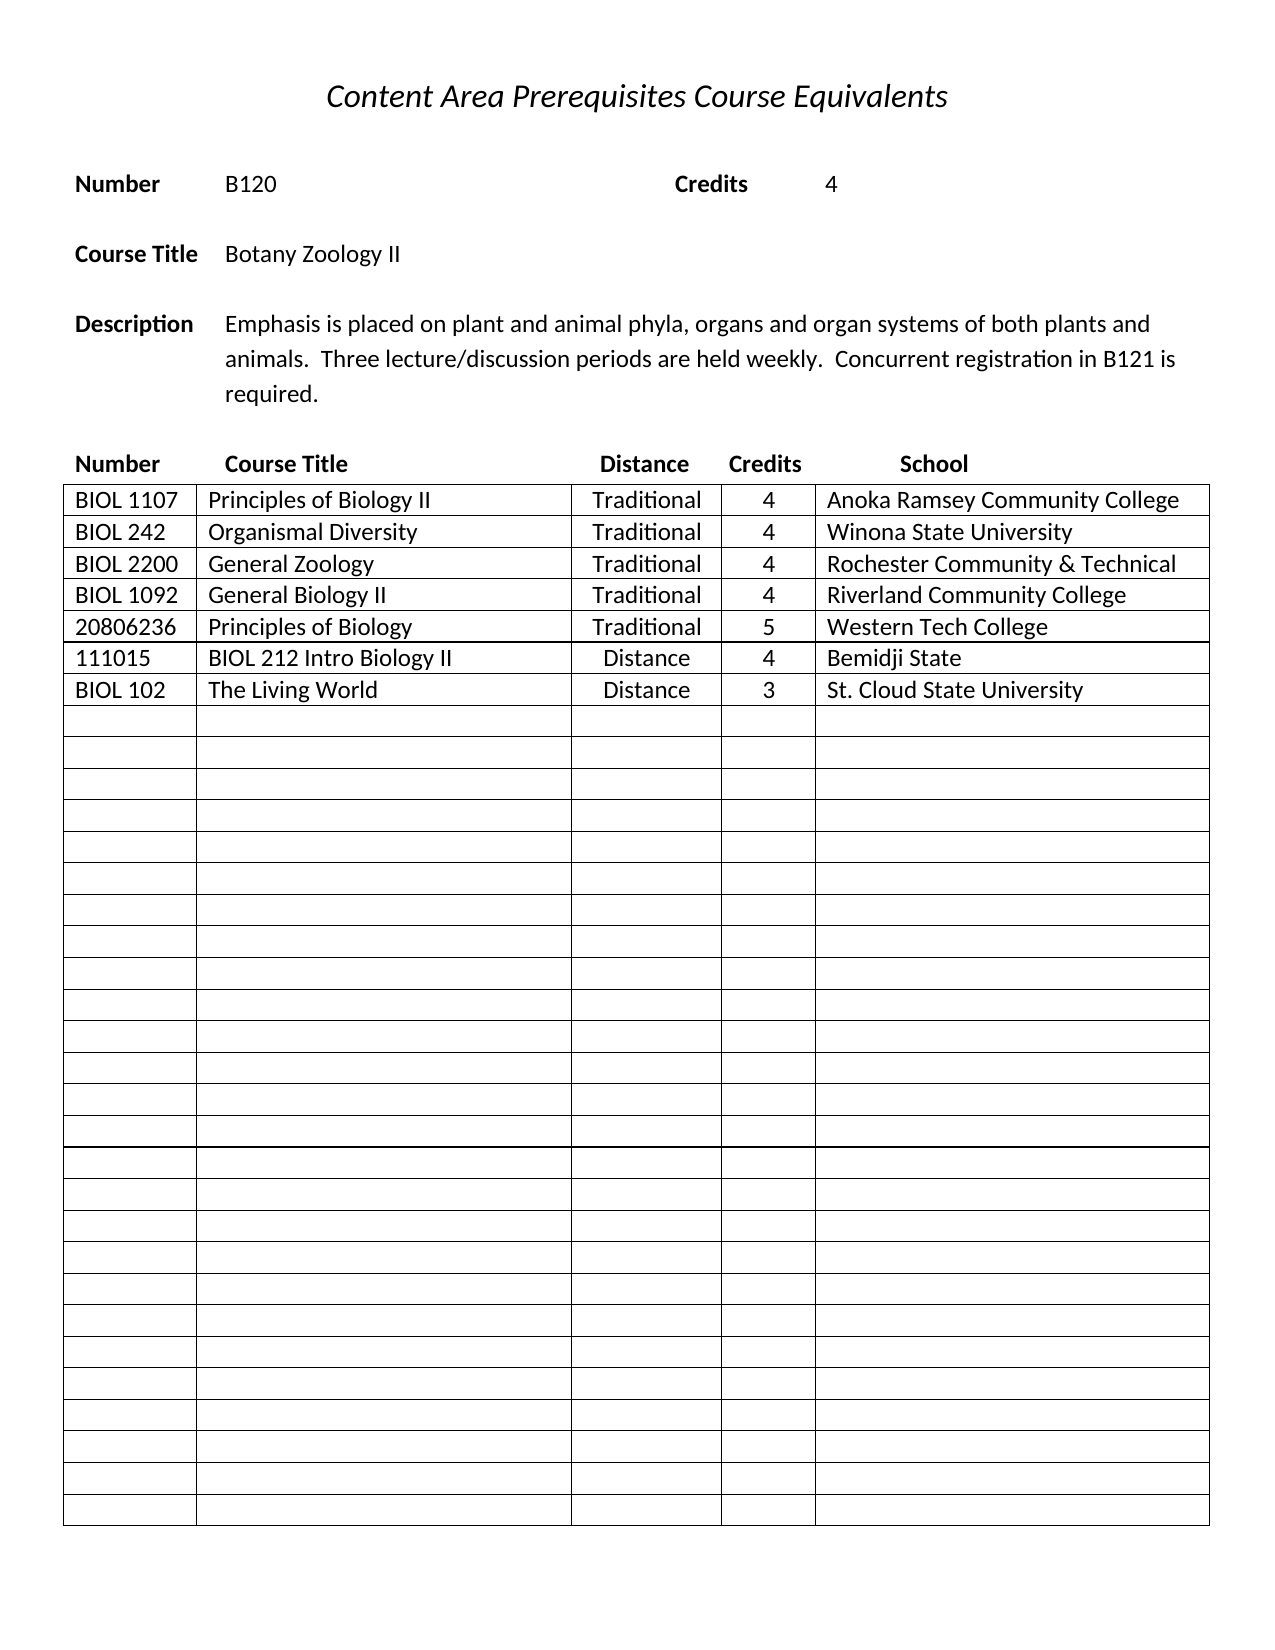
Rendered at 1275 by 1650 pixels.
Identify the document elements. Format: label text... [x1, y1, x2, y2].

table_cell Bemidji State [816, 643, 1209, 673]
table_cell [816, 1337, 1209, 1367]
table_cell 3 [722, 674, 815, 704]
table_cell [722, 769, 815, 799]
table_cell [64, 958, 196, 988]
table_cell [64, 1368, 196, 1399]
table_cell [722, 1305, 815, 1336]
table_header Anoka Ramsey Community College [816, 485, 1209, 515]
table_cell [816, 1431, 1209, 1462]
table_cell [816, 863, 1209, 894]
table_cell [572, 1053, 721, 1083]
table_cell [64, 1495, 196, 1525]
table_cell [572, 1463, 721, 1493]
table_cell [572, 990, 721, 1020]
table_cell [722, 737, 815, 768]
table_cell [64, 706, 196, 736]
table_cell [64, 1337, 196, 1367]
table_cell [197, 1495, 571, 1525]
table_cell [64, 1084, 196, 1115]
table_cell [572, 1116, 721, 1146]
table_cell [64, 1274, 196, 1304]
table_cell [64, 990, 196, 1020]
table_cell [816, 769, 1209, 799]
table_cell [572, 1274, 721, 1304]
table_cell 4 [722, 516, 815, 547]
table_cell [197, 1463, 571, 1493]
text Content Area Prerequisites Course Equivalents [75, 75, 1200, 116]
table_cell [816, 1211, 1209, 1241]
table_cell [572, 1368, 721, 1399]
table_cell [197, 1368, 571, 1399]
table_cell Rochester Community & Technical [816, 548, 1209, 578]
text Description Emphasis is placed on plant and animal phyla, organs and organ systems of both plants and animals. Three lecture/discussion periods are held weekly. Concurrent registration in B121 is required. [75, 308, 1200, 409]
table_cell [64, 1116, 196, 1146]
table_cell [197, 926, 571, 957]
table_cell [816, 706, 1209, 736]
table_cell [816, 1116, 1209, 1146]
table_cell 4 [722, 643, 815, 673]
table_cell [64, 1431, 196, 1462]
table_cell Traditional [572, 548, 721, 578]
table_cell [816, 800, 1209, 831]
table_cell [816, 958, 1209, 988]
table_cell General Biology II [197, 579, 571, 610]
table_cell [572, 1495, 721, 1525]
table_cell [722, 1148, 815, 1178]
table_cell [197, 769, 571, 799]
table_cell [572, 958, 721, 988]
table_cell [197, 1305, 571, 1336]
table_cell [64, 737, 196, 768]
table_cell Western Tech College [816, 611, 1209, 641]
table_cell [197, 1274, 571, 1304]
table_header Principles of Biology II [197, 485, 571, 515]
table_cell [722, 706, 815, 736]
table_cell [816, 1368, 1209, 1399]
table_cell [64, 1305, 196, 1336]
table_cell [64, 769, 196, 799]
table_cell [64, 1242, 196, 1273]
table_cell [64, 1053, 196, 1083]
table_cell [64, 895, 196, 925]
table_cell [816, 1053, 1209, 1083]
table_cell [64, 832, 196, 862]
table_cell [816, 1274, 1209, 1304]
table_cell Organismal Diversity [197, 516, 571, 547]
table_cell St. Cloud State University [816, 674, 1209, 704]
table_cell 5 [722, 611, 815, 641]
table_cell [572, 1084, 721, 1115]
table_cell [722, 895, 815, 925]
table_cell 20806236 [64, 611, 196, 641]
table_cell Principles of Biology [197, 611, 571, 641]
table_cell [722, 1179, 815, 1209]
table_cell [572, 1337, 721, 1367]
table_cell [722, 800, 815, 831]
table_cell Traditional [572, 579, 721, 610]
table_cell [722, 958, 815, 988]
table_cell [722, 1084, 815, 1115]
table_cell [816, 926, 1209, 957]
table_cell [197, 958, 571, 988]
table_cell [816, 1242, 1209, 1273]
table_cell Winona State University [816, 516, 1209, 547]
table_cell [197, 1179, 571, 1209]
table_header Traditional [572, 485, 721, 515]
table_cell [197, 895, 571, 925]
table_cell [816, 895, 1209, 925]
table_cell [572, 1242, 721, 1273]
table_cell [572, 1400, 721, 1430]
table_cell [197, 832, 571, 862]
table_cell [197, 1084, 571, 1115]
table_cell [197, 1242, 571, 1273]
table_cell [722, 1116, 815, 1146]
table_cell [722, 990, 815, 1020]
table_cell [197, 706, 571, 736]
table_cell [722, 1211, 815, 1241]
table_cell [197, 1116, 571, 1146]
table_cell [572, 1431, 721, 1462]
table_cell 4 [722, 579, 815, 610]
table_cell [572, 706, 721, 736]
table_cell [197, 1021, 571, 1052]
table_cell [197, 863, 571, 894]
table_cell [722, 1337, 815, 1367]
table_cell [816, 1148, 1209, 1178]
table_cell [816, 1495, 1209, 1525]
table_cell [722, 1368, 815, 1399]
table_cell [816, 1400, 1209, 1430]
table_cell [197, 1053, 571, 1083]
table_cell Distance [572, 674, 721, 704]
table_cell [816, 737, 1209, 768]
table_cell [722, 1021, 815, 1052]
table_header BIOL 1107 [64, 485, 196, 515]
table_cell General Zoology [197, 548, 571, 578]
table_cell [722, 1242, 815, 1273]
table_cell [572, 895, 721, 925]
table_cell [722, 832, 815, 862]
table_cell [722, 926, 815, 957]
table_cell [816, 1084, 1209, 1115]
table_cell [572, 926, 721, 957]
table_cell [64, 1463, 196, 1493]
table_cell Traditional [572, 516, 721, 547]
table_cell [572, 863, 721, 894]
table_cell [64, 1179, 196, 1209]
table_cell [816, 990, 1209, 1020]
text Number B120 Credits 4 [75, 168, 1200, 199]
table_cell 4 [722, 548, 815, 578]
table_cell [572, 1179, 721, 1209]
table_cell [197, 800, 571, 831]
table_cell [816, 1021, 1209, 1052]
table_cell [722, 1400, 815, 1430]
table_cell [197, 1337, 571, 1367]
table_cell [572, 1211, 721, 1241]
table_cell [64, 926, 196, 957]
table_cell [197, 1148, 571, 1178]
table_cell [64, 1400, 196, 1430]
table_cell [722, 1431, 815, 1462]
table_cell [572, 800, 721, 831]
table_cell [816, 1305, 1209, 1336]
table_cell [722, 1053, 815, 1083]
table_cell [197, 737, 571, 768]
table_cell The Living World [197, 674, 571, 704]
table_cell [197, 1431, 571, 1462]
table_cell [722, 1463, 815, 1493]
table_cell [64, 800, 196, 831]
table_cell 111015 [64, 643, 196, 673]
table_cell [64, 1021, 196, 1052]
table_cell [572, 1305, 721, 1336]
table_cell BIOL 2200 [64, 548, 196, 578]
table_cell [722, 1274, 815, 1304]
text Number Course Title Distance Credits School [75, 448, 1200, 479]
table_cell Riverland Community College [816, 579, 1209, 610]
table_cell [197, 1400, 571, 1430]
table_cell [722, 1495, 815, 1525]
table_cell [572, 1148, 721, 1178]
table_header 4 [722, 485, 815, 515]
table_cell [572, 737, 721, 768]
table_cell [197, 1211, 571, 1241]
table_cell [64, 863, 196, 894]
text Course Title Botany Zoology II [75, 238, 1200, 269]
table_cell [572, 1021, 721, 1052]
table_cell BIOL 212 Intro Biology II [197, 643, 571, 673]
table_cell [816, 1463, 1209, 1493]
table_cell [722, 863, 815, 894]
table_cell BIOL 242 [64, 516, 196, 547]
table_cell [64, 1211, 196, 1241]
table_cell [816, 1179, 1209, 1209]
table_cell BIOL 102 [64, 674, 196, 704]
table_cell [816, 832, 1209, 862]
table_cell [572, 832, 721, 862]
table_cell [572, 769, 721, 799]
table_cell [197, 990, 571, 1020]
table_cell [64, 1148, 196, 1178]
table_cell Distance [572, 643, 721, 673]
table_cell BIOL 1092 [64, 579, 196, 610]
table_cell Traditional [572, 611, 721, 641]
